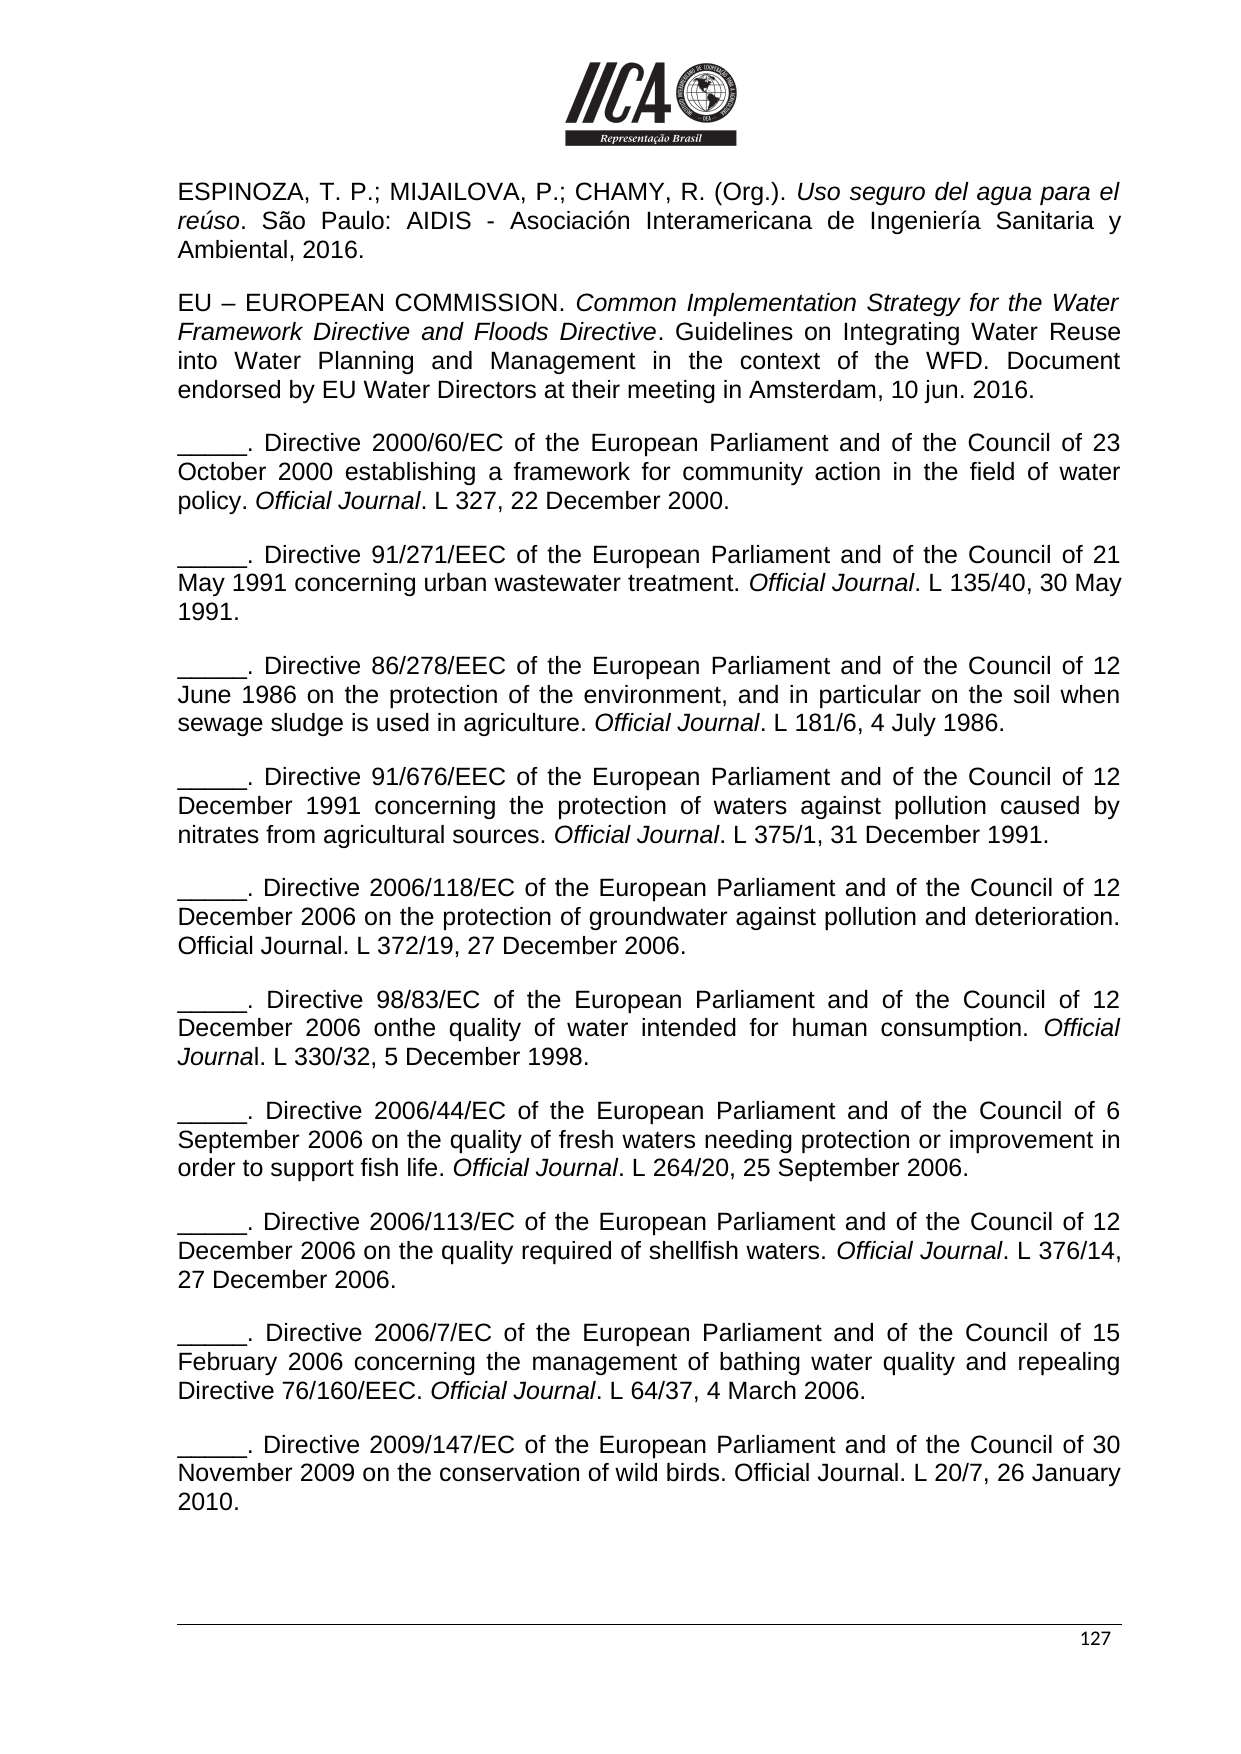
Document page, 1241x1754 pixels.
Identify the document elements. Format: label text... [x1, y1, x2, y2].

text EU – EUROPEAN COMMISSION. Common Implementation Strategy for the Water Framework Directive and Floods Directive. Guidelines on Integrating Water Reuse into Water Planning and Management in the context of the WFD. Document endorsed by EU Water Directors at their meeting in Amsterdam, 10 jun. 2016. [177, 288, 1122, 403]
text _____. Directive 2009/147/EC of the European Parliament and of the Council of 30 November 2009 on the conservation of wild birds. Official Journal. L 20/7, 26 January 2010. [177, 1430, 1122, 1516]
text _____. Directive 2000/60/EC of the European Parliament and of the Council of 23 October 2000 establishing a framework for community action in the field of water policy. Official Journal. L 327, 22 December 2000. [177, 428, 1122, 515]
text _____. Directive 2006/113/EC of the European Parliament and of the Council of 12 December 2006 on the quality required of shellfish waters. Official Journal. L 376/14, 27 December 2006. [177, 1207, 1122, 1293]
text _____. Directive 98/83/EC of the European Parliament and of the Council of 12 December 2006 onthe quality of water intended for human consumption. Official Journal. L 330/32, 5 December 1998. [177, 985, 1122, 1071]
text _____. Directive 91/271/EEC of the European Parliament and of the Council of 21 May 1991 concerning urban wastewater treatment. Official Journal. L 135/40, 30 May 1991. [177, 540, 1122, 626]
text ESPINOZA, T. P.; MIJAILOVA, P.; CHAMY, R. (Org.). Uso seguro del agua para el reúso. São Paulo: AIDIS - Asociación Interamericana de Ingeniería Sanitaria y Ambiental, 2016. [177, 177, 1122, 263]
picture [560, 58, 740, 148]
text _____. Directive 2006/118/EC of the European Parliament and of the Council of 12 December 2006 on the protection of groundwater against pollution and deterioration. Official Journal. L 372/19, 27 December 2006. [177, 873, 1122, 960]
text _____. Directive 91/676/EEC of the European Parliament and of the Council of 12 December 1991 concerning the protection of waters against pollution caused by nitrates from agricultural sources. Official Journal. L 375/1, 31 December 1991. [177, 762, 1122, 848]
text _____. Directive 86/278/EEC of the European Parliament and of the Council of 12 June 1986 on the protection of the environment, and in particular on the soil when sewage sludge is used in agriculture. Official Journal. L 181/6, 4 July 1986. [177, 651, 1122, 737]
text _____. Directive 2006/7/EC of the European Parliament and of the Council of 15 February 2006 concerning the management of bathing water quality and repealing Directive 76/160/EEC. Official Journal. L 64/37, 4 March 2006. [177, 1318, 1122, 1405]
text _____. Directive 2006/44/EC of the European Parliament and of the Council of 6 September 2006 on the quality of fresh waters needing protection or improvement in order to support fish life. Official Journal. L 264/20, 25 September 2006. [177, 1096, 1122, 1182]
